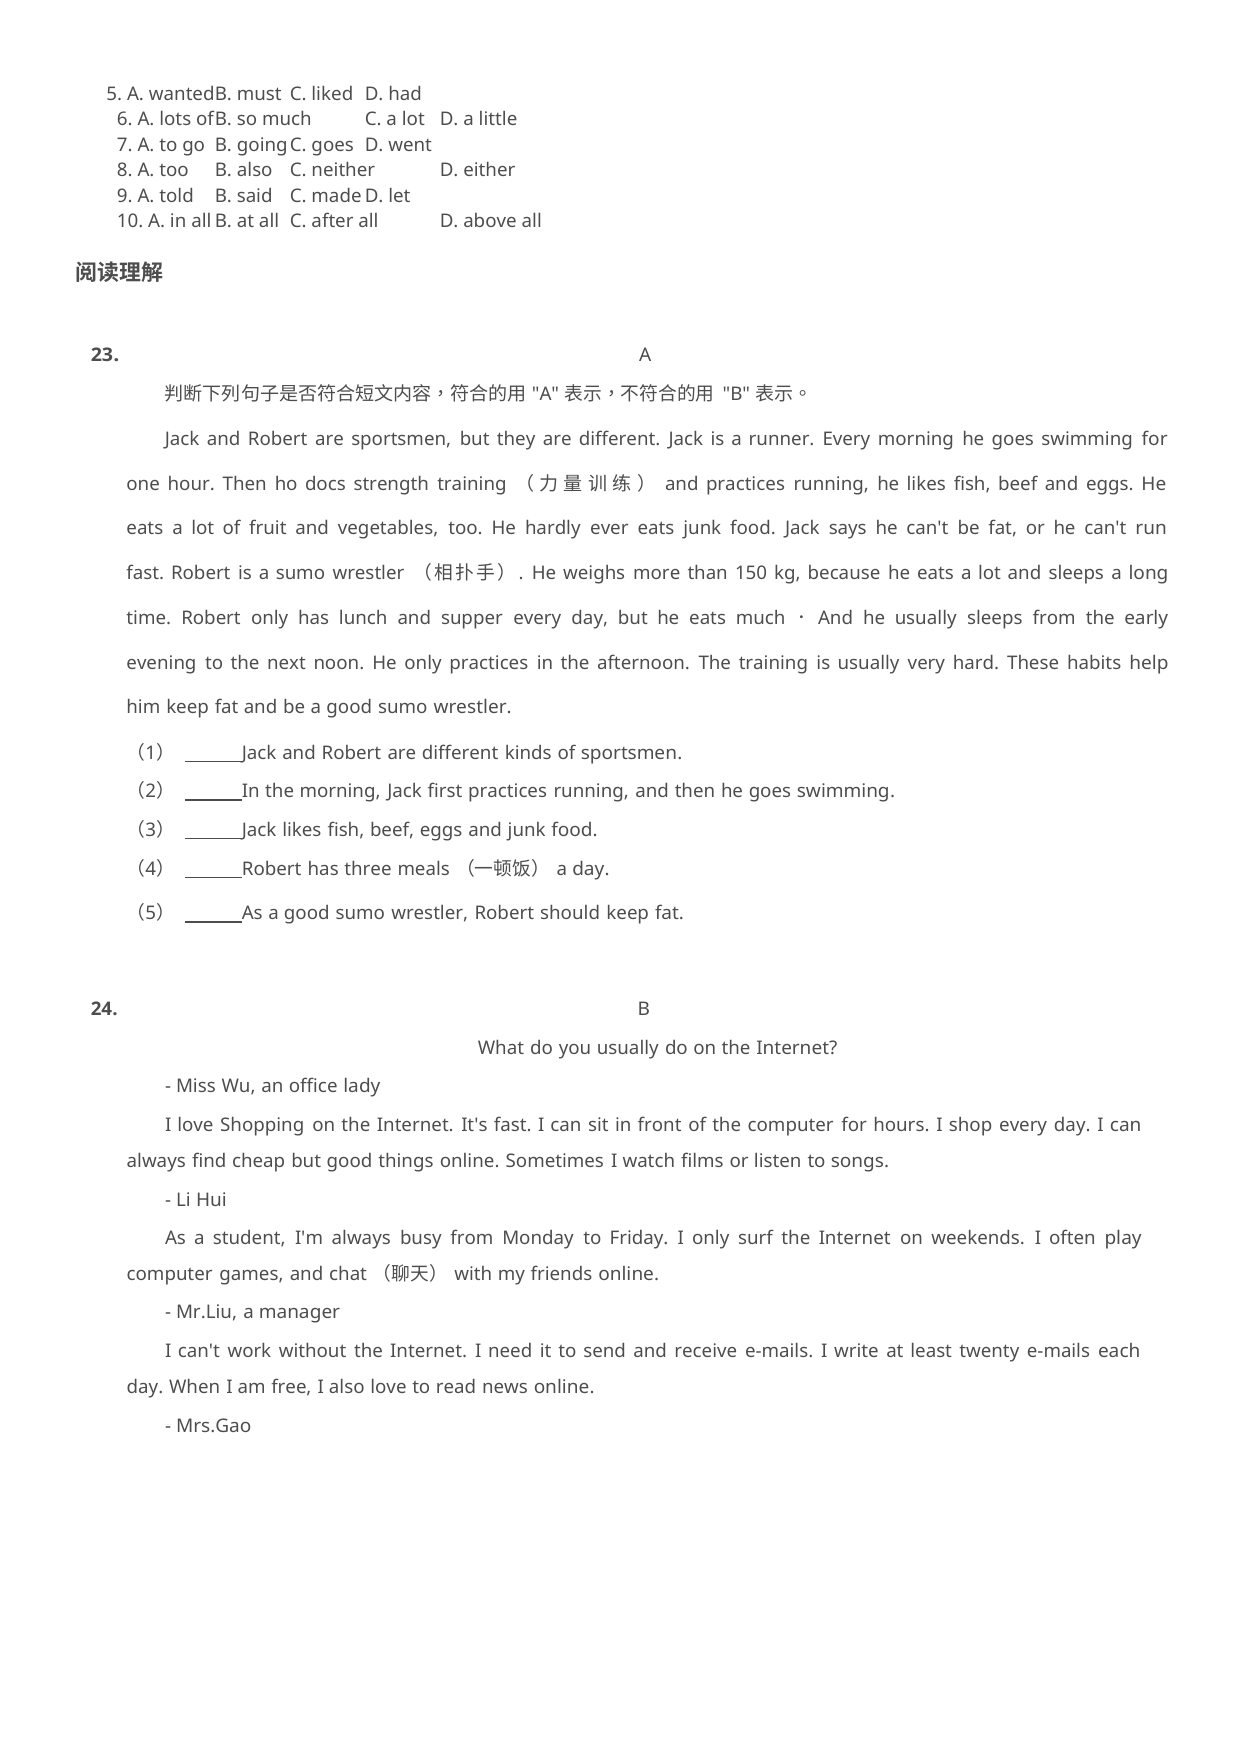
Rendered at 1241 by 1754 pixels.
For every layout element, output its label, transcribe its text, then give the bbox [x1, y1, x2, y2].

text What do you usually do on the Internet? [478, 1034, 1176, 1060]
text （3） Jack likes fish, beef, eggs and junk food. [126, 816, 1176, 842]
text - Li Hui [165, 1186, 1176, 1211]
text I can't work without the Internet. I need it to send and receive e-mails. I write at least twenty e-mails each day. When I am free, I also love to read news online. [126, 1337, 1167, 1399]
text 6. A. lots of B. so much C. a lot D. a little [64, 105, 1173, 131]
text As a student, I'm always busy from Monday to Friday. I only surf the Internet on weekends. I often play computer games, and chat （聊天） with my friends online. [126, 1224, 1167, 1286]
text 5. A. wanted B. must C. liked D. had [64, 80, 1173, 105]
text 10. A. in all B. at all C. after all D. above all [64, 207, 1173, 233]
text 7. A. to go B. going C. goes D. went [64, 131, 1173, 156]
text A [633, 340, 657, 367]
text I love Shopping on the Internet. It's fast. I can sit in front of the computer for hours. I shop every day. I can always find cheap but good things online. Sometimes I watch films or listen to songs. [126, 1111, 1167, 1173]
text 23. [91, 340, 123, 367]
text （4） Robert has three meals （一顿饭） a day. [126, 855, 1176, 880]
text 9. A. told B. said C. made D. let [64, 182, 1173, 207]
text 8. A. too B. also C. neither D. either [64, 156, 1173, 182]
text - Miss Wu, an office lady [165, 1073, 1176, 1098]
text Jack and Robert are sportsmen, but they are different. Jack is a runner. Every morning he goes swimming for one hour. Then ho docs strength training （ 力 量 训 练 ） and practices running, he likes fish, beef and eggs. He eats a lot of fruit and vegetables, too. He hardly ever eats junk food. Jack says he can't be fat, or he can't run fast. Robert is a sumo wrestler （相扑手）. He weighs more than 150 kg, because he eats a lot and sleeps a long time. Robert only has lunch and supper every day, but he eats much ． And he usually sleeps from the early evening to the next noon. He only practices in the afternoon. The training is usually very hard. These habits help him keep fat and be a good sumo wrestler. [126, 406, 1168, 719]
text （2） In the morning, Jack first practices running, and then he goes swimming. [126, 777, 1176, 803]
text （1） Jack and Robert are different kinds of sportsmen. [126, 738, 1176, 764]
text - Mrs.Gao [165, 1412, 1176, 1437]
text 阅读理解 [75, 257, 1176, 286]
text 24. B [91, 994, 1176, 1021]
text （5） As a good sumo wrestler, Robert should keep fat. [126, 893, 1176, 924]
text - Mr.Liu, a manager [165, 1299, 1176, 1324]
text 判断下列句子是否符合短文内容，符合的用 "A" 表示，不符合的用 "B" 表示。 [164, 380, 1176, 405]
